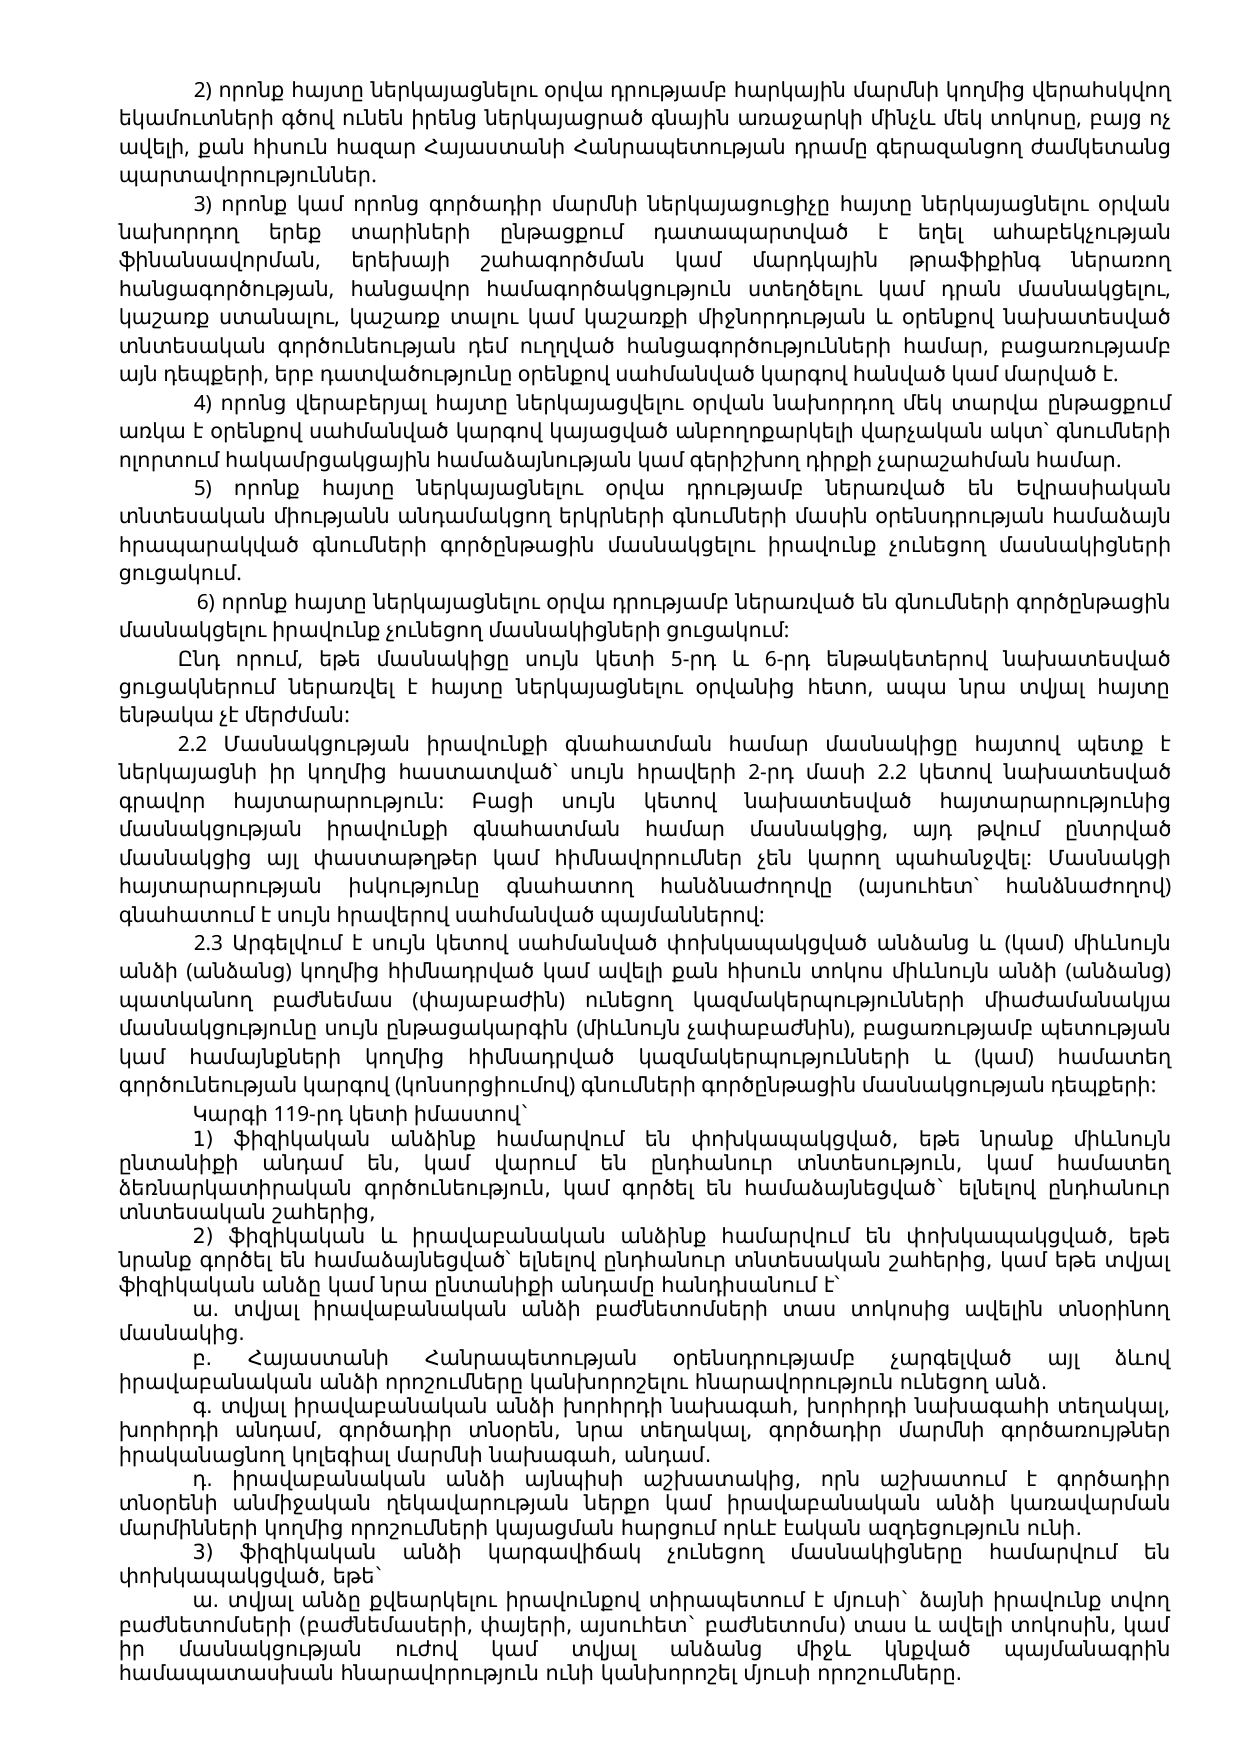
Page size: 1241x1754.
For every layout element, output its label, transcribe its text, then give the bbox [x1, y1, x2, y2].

text Կարգի 119-րդ կետի իմաստով` [118, 1099, 1171, 1127]
text բ. Հայաստանի Հանրապետության օրենսդրությամբ չարգելված այլ ձևով իրավաբանական անձի որոշումները կանխորոշելու հնարավորություն ունեցող անձ. [118, 1346, 1171, 1394]
text 6) որոնք հայտը ներկայացնելու օրվա դրությամբ ներառված են գնումների գործընթացին մասնակցելու իրավունք չունեցող մասնակիցների ցուցակում: [118, 587, 1171, 644]
text գ. տվյալ իրավաբանական անձի խորհրդի նախագահ, խորհրդի նախագահի տեղակալ, խորհրդի անդամ, գործադիր տնօրեն, նրա տեղակալ, գործադիր մարմնի գործառույթներ իրականացնող կոլեգիալ մարմնի նախագահ, անդամ. [118, 1394, 1171, 1467]
text 2) որոնք հայտը ներկայացնելու օրվա դրությամբ հարկային մարմնի կողմից վերահսկվող եկամուտների գծով ունեն իրենց ներկայացրած գնային առաջարկի մինչև մեկ տոկոսը, բայց ոչ ավելի, քան հիսուն հազար Հայաստանի Հանրապետության դրամը գերազանցող ժամկետանց պարտավորություններ. [118, 75, 1171, 189]
text 2) ֆիզիկական և իրավաբանական անձինք համարվում են փոխկապակցված, եթե նրանք գործել են համաձայնեցված՝ ելնելով ընդհանուր տնտեսական շահերից, կամ եթե տվյալ ֆիզիկական անձը կամ նրա ընտանիքի անդամը հանդիսանում է՝ [118, 1224, 1171, 1297]
text 4) որոնց վերաբերյալ հայտը ներկայացվելու օրվան նախորդող մեկ տարվա ընթացքում առկա է օրենքով սահմանված կարգով կայացված անբողոքարկելի վարչական ակտ` գնումների ոլորտում հակամրցակցային համաձայնության կամ գերիշխող դիրքի չարաշահման համար. [118, 388, 1171, 473]
text Ընդ որում, եթե մասնակիցը սույն կետի 5-րդ և 6-րդ ենթակետերով նախատեսված ցուցակներում ներառվել է հայտը ներկայացնելու օրվանից հետո, ապա նրա տվյալ հայտը ենթակա չէ մերժման: [118, 644, 1171, 729]
text ա. տվյալ անձը քվեարկելու իրավունքով տիրապետում է մյուսի` ձայնի իրավունք տվող բաժնետոմսերի (բաժնեմասերի, փայերի, այսուհետ` բաժնետոմս) տաս և ավելի տոկոսին, կամ իր մասնակցության ուժով կամ տվյալ անձանց միջև կնքված պայմանագրին համապատասխան հնարավորություն ունի կանխորոշել մյուսի որոշումները. [118, 1588, 1171, 1685]
text 3) ֆիզիկական անձի կարգավիճակ չունեցող մասնակիցները համարվում են փոխկապակցված, եթե` [118, 1540, 1171, 1588]
text 2.2 Մասնակցության իրավունքի գնահատման համար մասնակիցը հայտով պետք է ներկայացնի իր կողմից հաստատված` սույն հրավերի 2-րդ մասի 2.2 կետով նախատեսված գրավոր հայտարարություն: Բացի սույն կետով նախատեսված հայտարարությունից մասնակցության իրավունքի գնահատման համար մասնակցից, այդ թվում ընտրված մասնակցից այլ փաստաթղթեր կամ հիմնավորումներ չեն կարող պահանջվել: Մասնակցի հայտարարության իսկությունը գնահատող հանձնաժողովը (այսուհետ` հանձնաժողով) գնահատում է սույն հրավերով սահմանված պայմաններով: [118, 729, 1171, 928]
text 2.3 Արգելվում է սույն կետով սահմանված փոխկապակցված անձանց և (կամ) միևնույն անձի (անձանց) կողմից հիմնադրված կամ ավելի քան հիսուն տոկոս միևնույն անձի (անձանց) պատկանող բաժնեմաս (փայաբաժին) ունեցող կազմակերպությունների միաժամանակյա մասնակցությունը սույն ընթացակարգին (միևնույն չափաբաժնին), բացառությամբ պետության կամ համայնքների կողմից հիմնադրված կազմակերպությունների և (կամ) համատեղ գործունեության կարգով (կոնսորցիումով) գնումների գործընթացին մասնակցության դեպքերի: [118, 928, 1171, 1099]
text դ. իրավաբանական անձի այնպիսի աշխատակից, որն աշխատում է գործադիր տնօրենի անմիջական ղեկավարության ներքո կամ իրավաբանական անձի կառավարման մարմինների կողմից որոշումների կայացման հարցում որևէ էական ազդեցություն ունի. [118, 1467, 1171, 1540]
text 5) որոնք հայտը ներկայացնելու օրվա դրությամբ ներառված են Եվրասիական տնտեսական միությանն անդամակցող երկրների գնումների մասին օրենսդրության համաձայն հրապարակված գնումների գործընթացին մասնակցելու իրավունք չունեցող մասնակիցների ցուցակում. [118, 473, 1171, 587]
text 1) ֆիզիկական անձինք համարվում են փոխկապակցված, եթե նրանք միևնույն ընտանիքի անդամ են, կամ վարում են ընդհանուր տնտեսություն, կամ համատեղ ձեռնարկատիրական գործունեություն, կամ գործել են համաձայնեցված` ելնելով ընդհանուր տնտեսական շահերից, [118, 1127, 1171, 1224]
text ա. տվյալ իրավաբանական անձի բաժնետոմսերի տաս տոկոսից ավելին տնօրինող մասնակից. [118, 1297, 1171, 1346]
text 3) որոնք կամ որոնց գործադիր մարմնի ներկայացուցիչը հայտը ներկայացնելու օրվան նախորդող երեք տարիների ընթացքում դատապարտված է եղել ահաբեկչության ֆինանսավորման, երեխայի շահագործման կամ մարդկային թրաֆիքինգ ներառող հանցագործության, հանցավոր համագործակցություն ստեղծելու կամ դրան մասնակցելու, կաշառք ստանալու, կաշառք տալու կամ կաշառքի միջնորդության և օրենքով նախատեսված տնտեսական գործունեության դեմ ուղղված հանցագործությունների համար, բացառությամբ այն դեպքերի, երբ դատվածությունը օրենքով սահմանված կարգով հանված կամ մարված է. [118, 189, 1171, 388]
